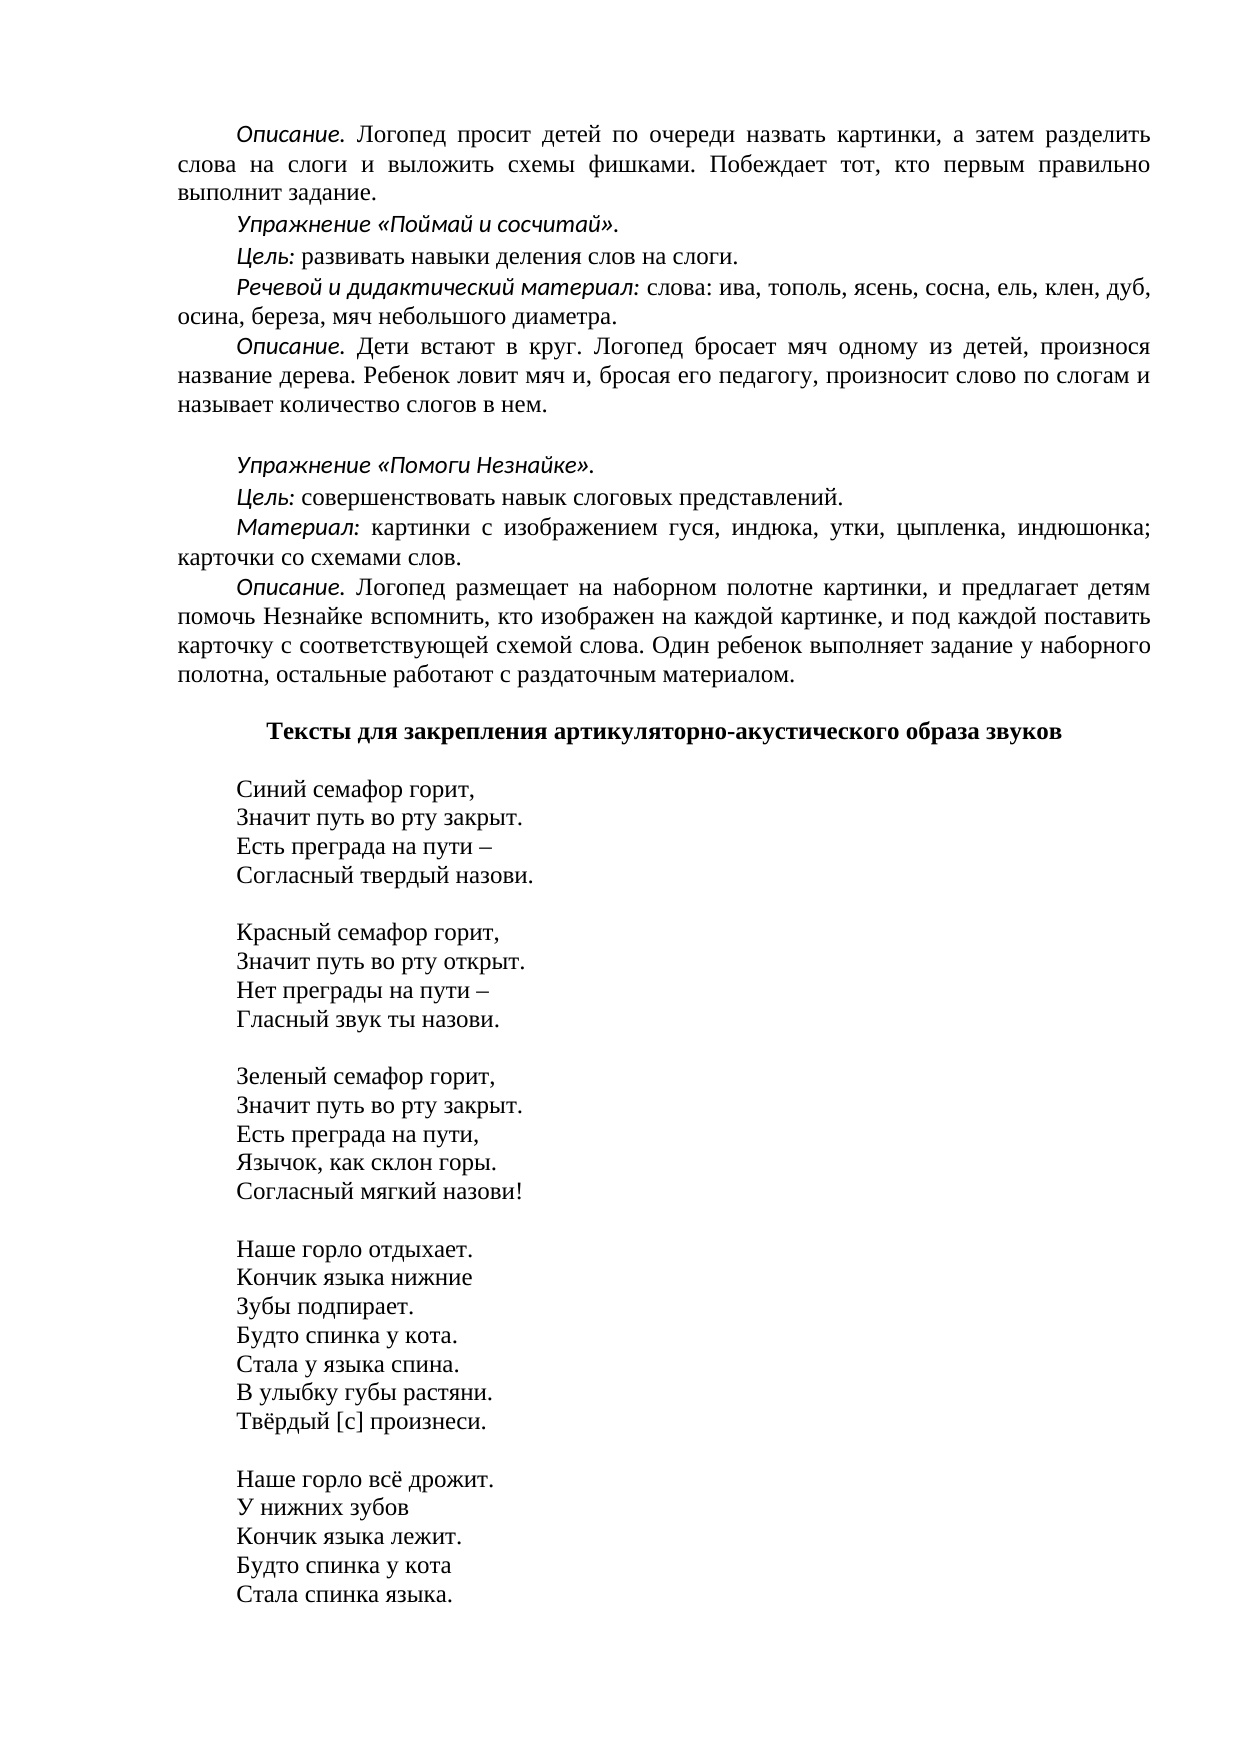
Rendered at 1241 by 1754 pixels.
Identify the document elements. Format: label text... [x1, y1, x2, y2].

text Гласный звук ты назови. [177, 1004, 1152, 1032]
text Описание. Дети встают в круг. Логопед бросает мяч одному из детей, произнося название дерева. Ребенок ловит мяч и, бросая его педагогу, произносит слово по слогам и называет количество слогов в нем. [177, 330, 1152, 418]
text Есть преграда на пути, [177, 1119, 1152, 1147]
text Красный семафор горит, [177, 917, 1152, 946]
text Описание. Логопед размещает на наборном полотне картинки, и предлагает детям помочь Незнайке вспомнить, кто изображен на каждой картинке, и под каждой поставить карточку с соответствующей схемой слова. Один ребенок выполняет задание у наборного полотна, остальные работают с раздаточным материалом. [177, 571, 1152, 687]
text Значит путь во рту открыт. [177, 946, 1152, 975]
text Стала у языка спина. [177, 1349, 1152, 1377]
text В улыбку губы растяни. [177, 1377, 1152, 1406]
text Речевой и дидактический материал: слова: ива, тополь, ясень, сосна, ель, клен, дуб, осина, береза, мяч небольшого диаметра. [177, 271, 1152, 330]
text Язычок, как склон горы. [177, 1147, 1152, 1176]
text Зеленый семафор горит, [177, 1061, 1152, 1090]
text Цель: совершенствовать навык слоговых представлений. [177, 481, 1152, 511]
text Цель: развивать навыки деления слов на слоги. [177, 240, 1152, 271]
text Значит путь во рту закрыт. [177, 802, 1152, 831]
text У нижних зубов [177, 1492, 1152, 1521]
text Будто спинка у кота [177, 1550, 1152, 1579]
text Наше горло отдыхает. [177, 1234, 1152, 1262]
text Есть преграда на пути – [177, 831, 1152, 860]
text Согласный мягкий назови! [177, 1176, 1152, 1205]
text Зубы подпирает. [177, 1291, 1152, 1320]
text Кончик языка лежит. [177, 1521, 1152, 1550]
text Описание. Логопед просит детей по очереди назвать картинки, а затем разделить слова на слоги и выложить схемы фишками. Побеждает тот, кто первым правильно выполнит задание. [177, 118, 1152, 206]
text Твёрдый [с] произнеси. [177, 1406, 1152, 1435]
text Значит путь во рту закрыт. [177, 1090, 1152, 1119]
text Стала спинка языка. [177, 1579, 1152, 1607]
text Кончик языка нижние [177, 1262, 1152, 1291]
text Будто спинка у кота. [177, 1320, 1152, 1349]
text Наше горло всё дрожит. [177, 1464, 1152, 1492]
text Упражнение «Помоги Незнайке». [177, 447, 1152, 481]
text Упражнение «Поймай и сосчитай». [177, 206, 1152, 240]
text Материал: картинки с изображением гуся, индюка, утки, цыпленка, индюшонка; карточки со схемами слов. [177, 511, 1152, 571]
text Нет преграды на пути – [177, 975, 1152, 1004]
text Синий семафор горит, [177, 774, 1152, 802]
text Согласный твердый назови. [177, 860, 1152, 889]
text Тексты для закрепления артикуляторно-акустического образа звуков [177, 716, 1152, 745]
